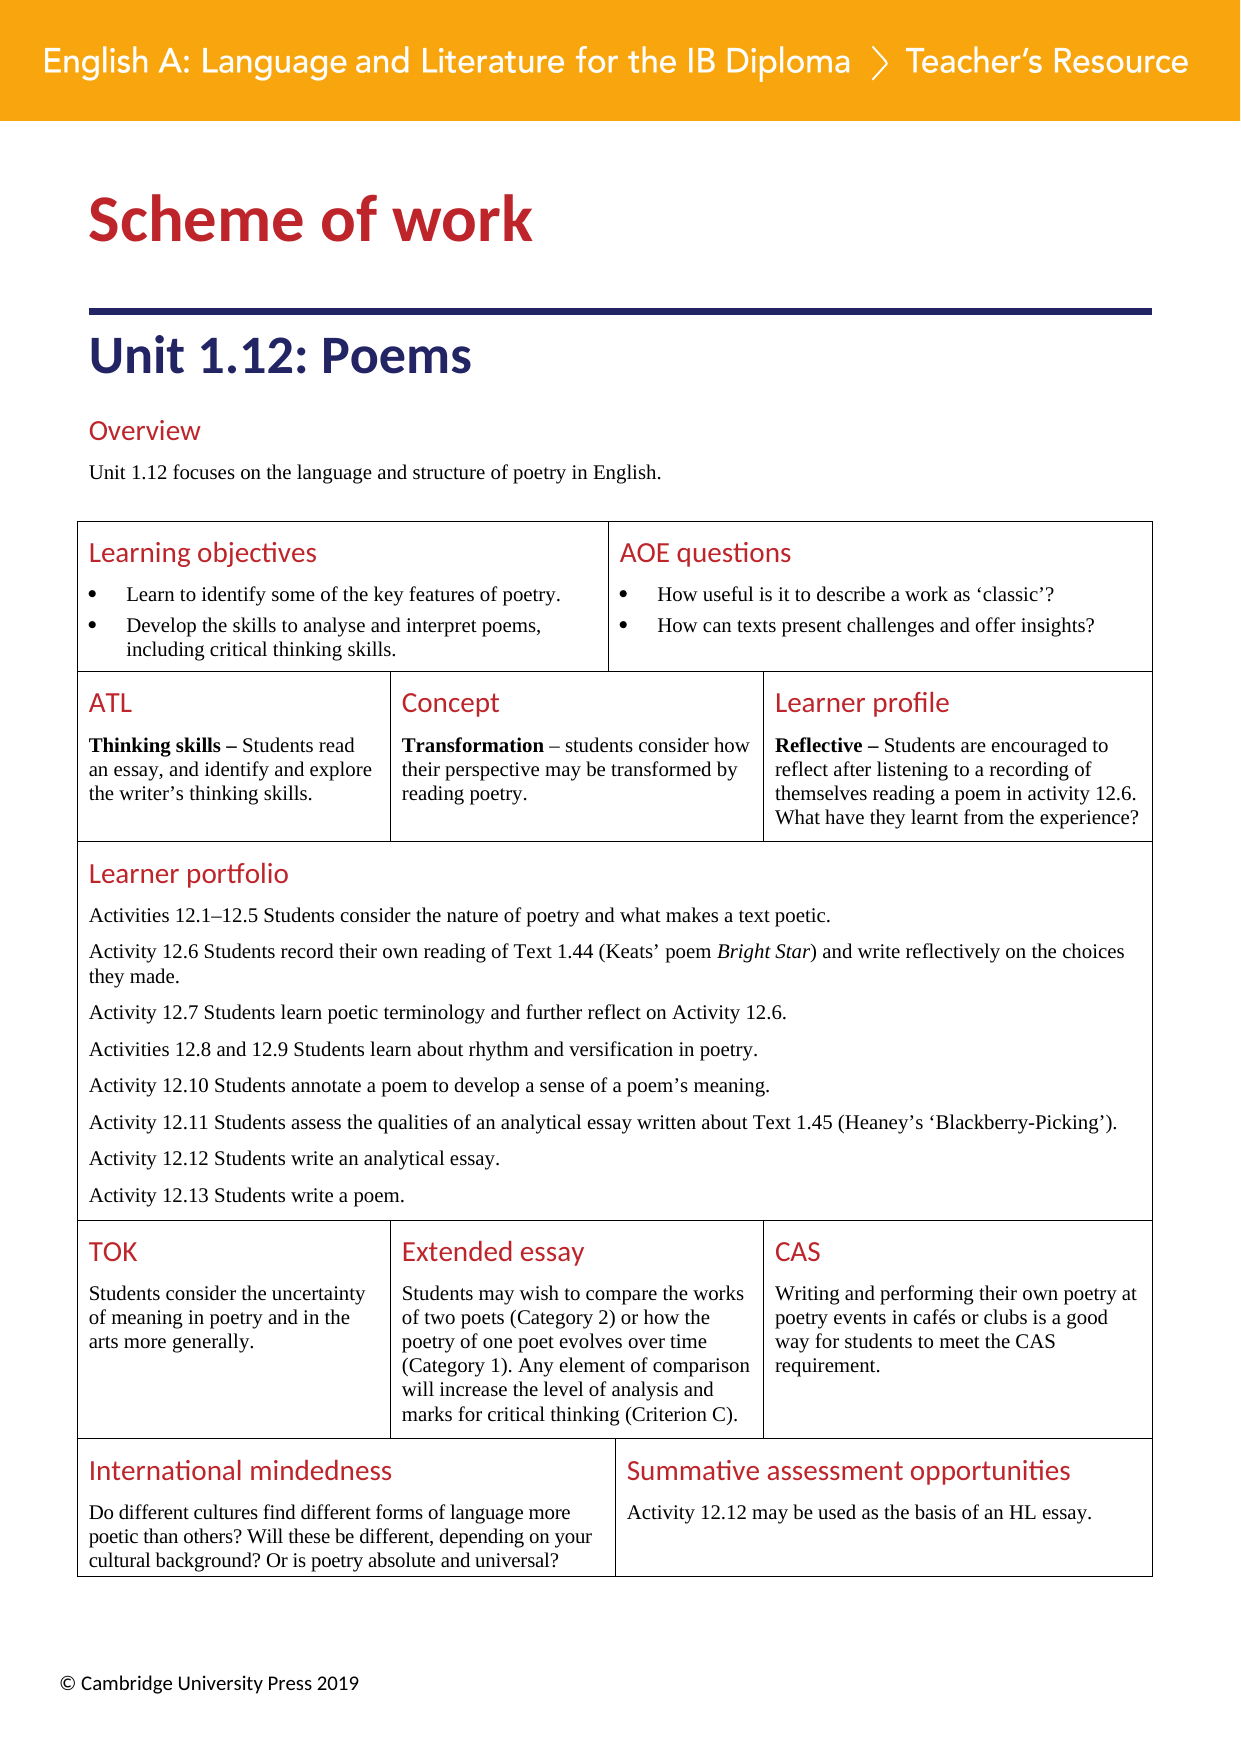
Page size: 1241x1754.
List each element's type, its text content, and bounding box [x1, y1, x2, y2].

picture [0, 0, 1241, 121]
table_cell Learner portfolio Activities 12.1–12.5 Students consider the nature of poetry and what makes a text poetic. Activity 12.6 Students record their own reading of Text 1.44 (Keats’ poem Bright Star) and write reflectively on the choices they made. Activity 12.7 Students learn poetic terminology and further reflect on Activity 12.6. Activities 12.8 and 12.9 Students learn about rhythm and versification in poetry. Activity 12.10 Students annotate a poem to develop a sense of a poem’s meaning. Activity 12.11 Students assess the qualities of an analytical essay written about Text 1.45 (Heaney’s ‘Blackberry-Picking’). Activity 12.12 Students write an analytical essay. Activity 12.13 Students write a poem. [78, 842, 1152, 1219]
table_cell Concept Transformation – students consider how their perspective may be transformed by reading poetry. [391, 672, 763, 841]
table_cell TOK Students consider the uncertainty of meaning in poetry and in the arts more generally. [78, 1221, 390, 1438]
table_cell International mindedness Do different cultures find different forms of language more poetic than others? Will these be different, depending on your cultural background? Or is poetry absolute and universal? [78, 1439, 615, 1576]
table_cell Summative assessment opportunities Activity 12.12 may be used as the basis of an HL essay. [616, 1439, 1152, 1576]
text Unit 1.12 focuses on the language and structure of poetry in English. [88, 460, 1152, 508]
text Scheme of work [88, 177, 1152, 258]
table_cell ATL Thinking skills – Students read an essay, and identify and explore the writer’s thinking skills. [78, 672, 390, 841]
text Overview [88, 412, 1152, 448]
text Unit 1.12: Poems [88, 309, 1152, 387]
table_cell Learner profile Reflective – Students are encouraged to reflect after listening to a recording of themselves reading a poem in activity 12.6. What have they learnt from the experience? [764, 672, 1152, 841]
table_cell Extended essay Students may wish to compare the works of two poets (Category 2) or how the poetry of one poet evolves over time (Category 1). Any element of comparison will increase the level of analysis and marks for critical thinking (Criterion C). [391, 1221, 763, 1438]
table_header Learning objectives  Learn to identify some of the key features of poetry.  Develop the skills to analyse and interpret poems, including critical thinking skills. [78, 522, 608, 671]
table_header AOE questions  How useful is it to describe a work as ‘classic’?  How can texts present challenges and offer insights? [609, 522, 1152, 671]
table_cell CAS Writing and performing their own poetry at poetry events in cafés or clubs is a good way for students to meet the CAS requirement. [764, 1221, 1152, 1438]
